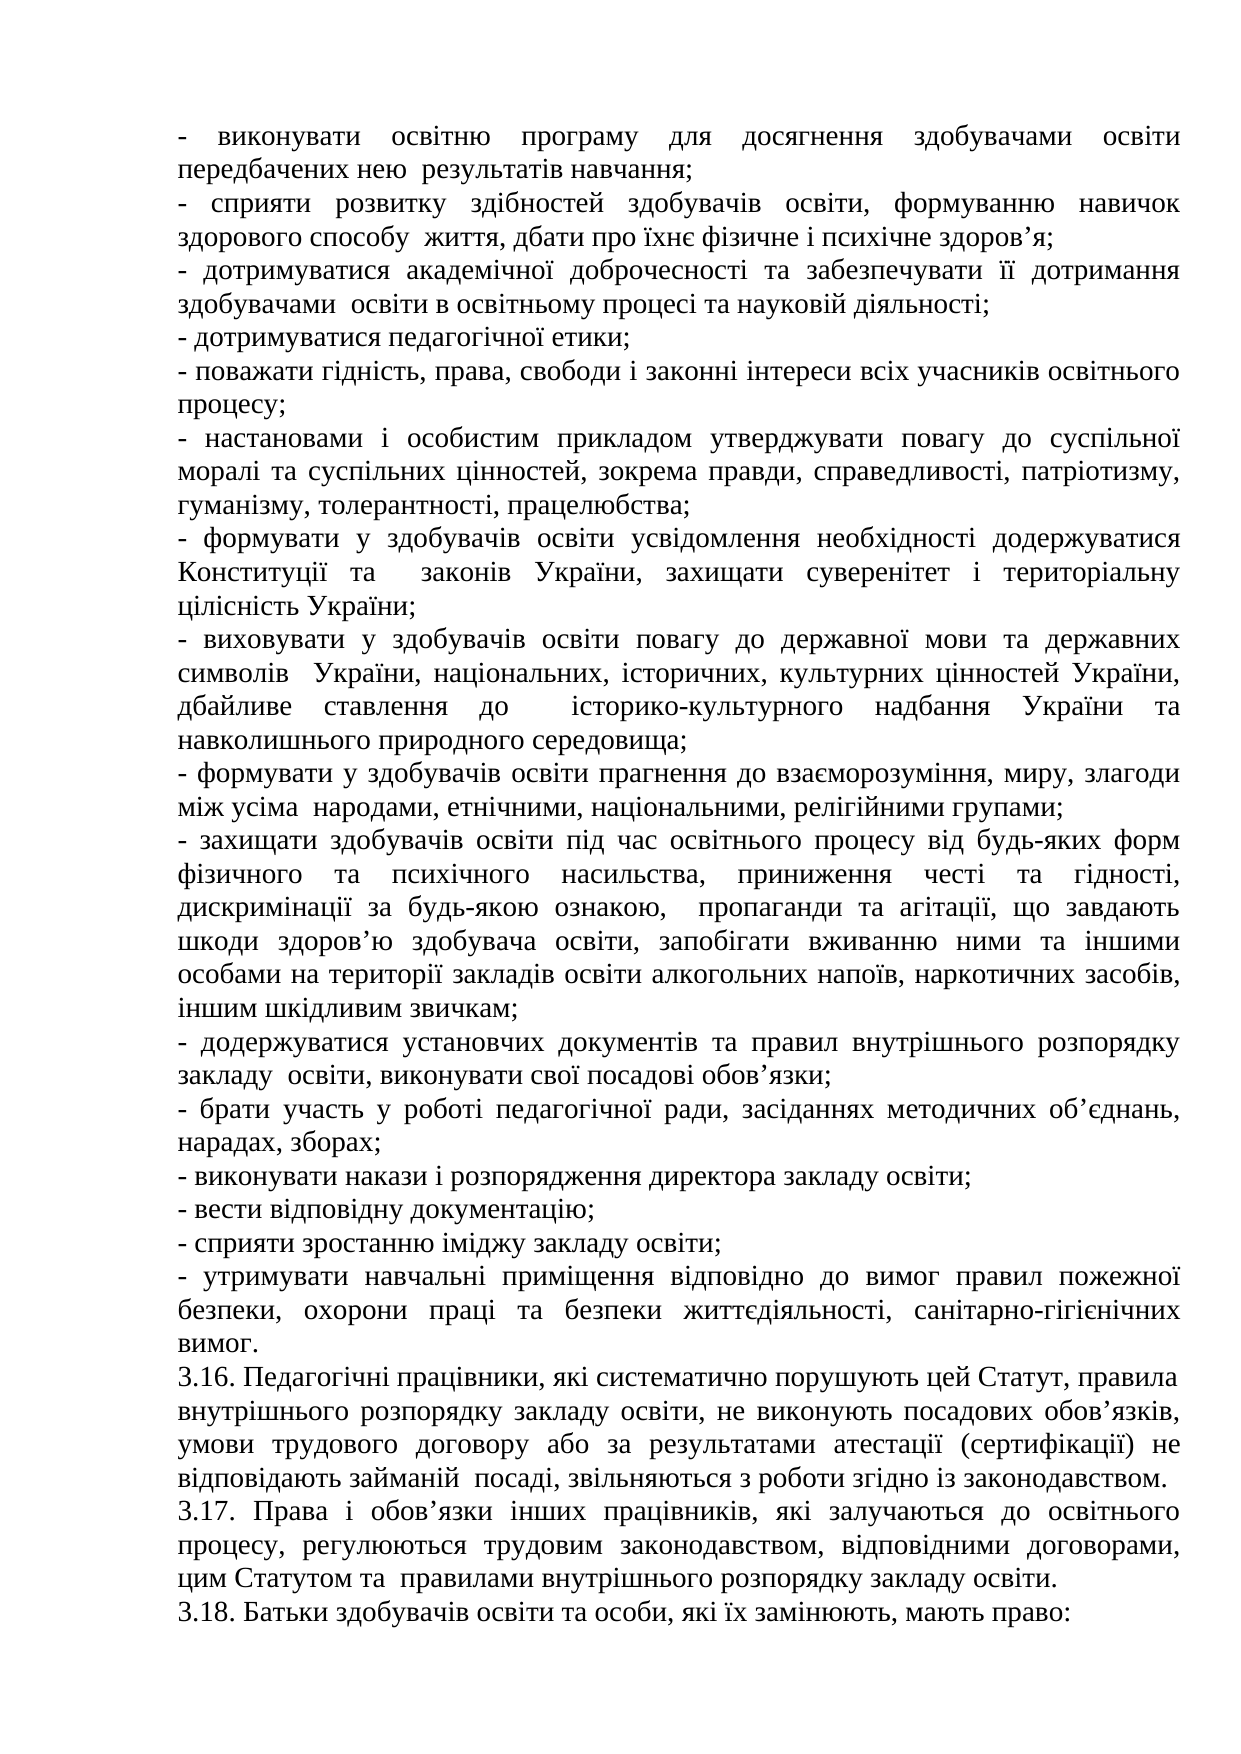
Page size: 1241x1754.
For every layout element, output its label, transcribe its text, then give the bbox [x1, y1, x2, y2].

text - брати участь у роботі педагогічної ради, засіданнях методичних об’єднань, нарадах, зборах; [177, 1091, 1181, 1158]
text - захищати здобувачів освіти під час освітнього процесу від будь-яких форм фізичного та психічного насильства, приниження честі та гідності, дискримінації за будь-якою ознакою, пропаганди та агітації, що завдають шкоди здоров’ю здобувача освіти, запобігати вживанню ними та іншими особами на території закладів освіти алкогольних напоїв, наркотичних засобів, іншим шкідливим звичкам; [177, 822, 1181, 1024]
text - виховувати у здобувачів освіти повагу до державної мови та державних символів України, національних, історичних, культурних цінностей України, дбайливе ставлення до історико-культурного надбання України та навколишнього природного середовища; [177, 621, 1181, 755]
text - формувати у здобувачів освіти усвідомлення необхідності додержуватися Конституції та законів України, захищати суверенітет і територіальну цілісність України; [177, 521, 1181, 621]
text - дотримуватися педагогічної етики; [177, 319, 1181, 353]
text - формувати у здобувачів освіти прагнення до взаєморозуміння, миру, злагоди між усіма народами, етнічними, національними, релігійними групами; [177, 755, 1181, 822]
text внутрішнього розпорядку закладу освіти, не виконують посадових обов’язків, умови трудового договору або за результатами атестації (сертифікації) не відповідають займаній посаді, звільняються з роботи згідно із законодавством. [177, 1393, 1181, 1493]
text - настановами і особистим прикладом утверджувати повагу до суспільної моралі та суспільних цінностей, зокрема правди, справедливості, патріотизму, гуманізму, толерантності, працелюбства; [177, 420, 1181, 521]
text 3.16. Педагогічні працівники, які систематично порушують цей Статут, правила [177, 1359, 1181, 1393]
text - сприяти розвитку здібностей здобувачів освіти, формуванню навичок здорового способу життя, дбати про їхнє фізичне і психічне здоров’я; [177, 185, 1181, 252]
text - сприяти зростанню іміджу закладу освіти; [177, 1225, 1181, 1258]
text - утримувати навчальні приміщення відповідно до вимог правил пожежної безпеки, охорони праці та безпеки життєдіяльності, санітарно-гігієнічних вимог. [177, 1258, 1181, 1359]
text - вести відповідну документацію; [177, 1191, 1181, 1225]
text - дотримуватися академічної доброчесності та забезпечувати її дотримання здобувачами освіти в освітньому процесі та науковій діяльності; [177, 252, 1181, 319]
text - виконувати накази і розпорядження директора закладу освіти; [177, 1158, 1181, 1191]
text 3.17. Права і обов’язки інших працівників, які залучаються до освітнього процесу, регулюються трудовим законодавством, відповідними договорами, цим Статутом та правилами внутрішнього розпорядку закладу освіти. [177, 1493, 1181, 1594]
text 3.18. Батьки здобувачів освіти та особи, які їх замінюють, мають право: [177, 1594, 1181, 1627]
text - виконувати освітню програму для досягнення здобувачами освіти передбачених нею результатів навчання; [177, 118, 1181, 185]
text - поважати гідність, права, свободи і законні інтереси всіх учасників освітнього процесу; [177, 353, 1181, 420]
text - додержуватися установчих документів та правил внутрішнього розпорядку закладу освіти, виконувати свої посадові обов’язки; [177, 1024, 1181, 1091]
